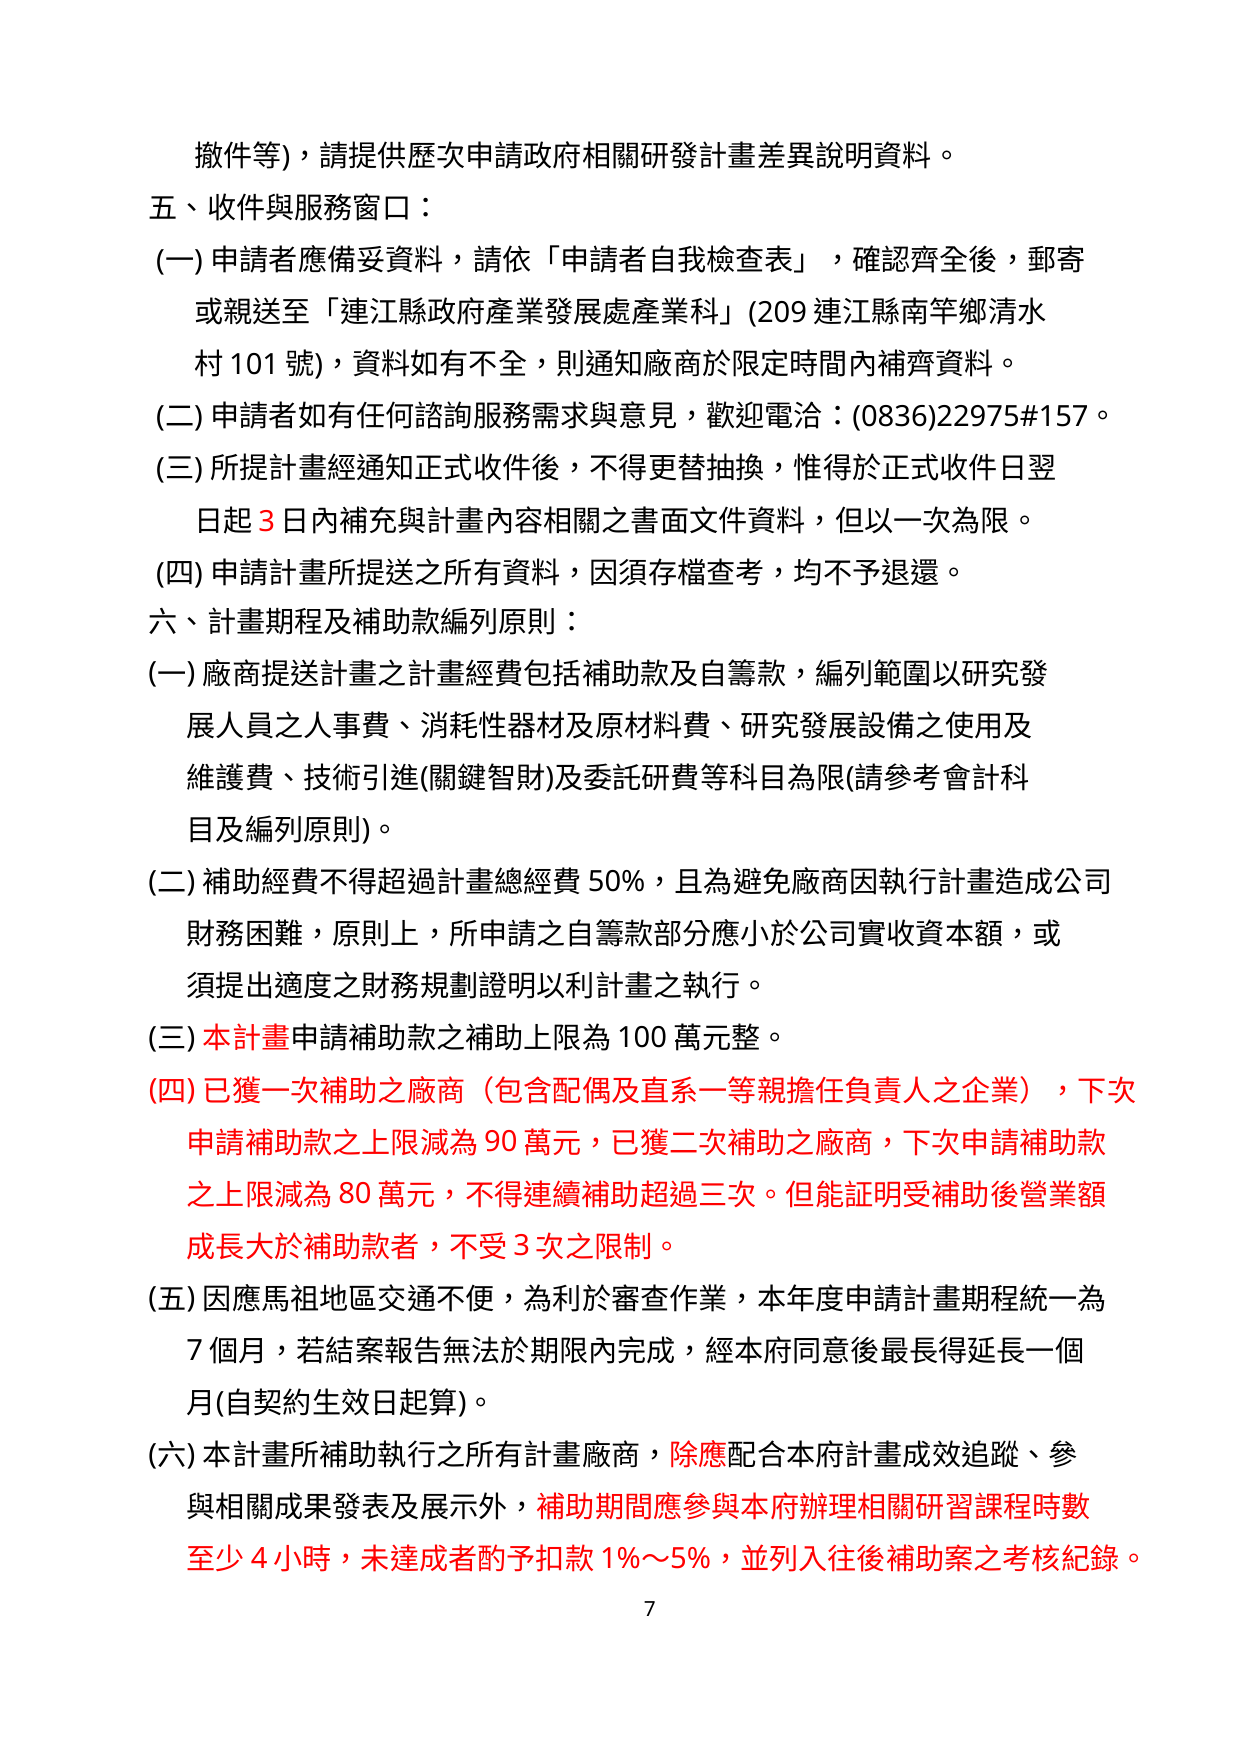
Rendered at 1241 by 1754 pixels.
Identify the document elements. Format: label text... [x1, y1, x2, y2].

list 財務困難，原則上，所申請之自籌款部分應小於公司實收資本額，或 [118, 906, 1181, 958]
list (二) 補助經費不得超過計畫總經費50%，且為避免廠商因執行計畫造成公司 [118, 854, 1181, 906]
list 至少4小時，未達成者酌予扣款1%～5%，並列入往後補助案之考核紀錄。 [118, 1531, 1181, 1583]
list 與相關成果發表及展示外，補助期間應參與本府辦理相關研習課程時數 [118, 1479, 1181, 1531]
text (三) 所提計畫經通知正式收件後，不得更替抽換，惟得於正式收件日翌 [118, 437, 1181, 489]
list 成長大於補助款者，不受3次之限制。 [118, 1218, 1181, 1271]
list 須提出適度之財務規劃證明以利計畫之執行。 [118, 958, 1181, 1010]
text (四) 申請計畫所提送之所有資料，因須存檔查考，均不予退還。 [118, 541, 1181, 593]
text 撤件等)，請提供歷次申請政府相關研發計畫差異說明資料。 [118, 125, 1181, 177]
list (四) 已獲一次補助之廠商（包含配偶及直系一等親擔任負責人之企業），下次 [118, 1062, 1181, 1114]
text (二) 申請者如有任何諮詢服務需求與意見，歡迎電洽：(0836)22975#157。 [118, 385, 1181, 437]
text (一) 申請者應備妥資料，請依「申請者自我檢查表」，確認齊全後，郵寄 [118, 229, 1181, 281]
list (一) 廠商提送計畫之計畫經費包括補助款及自籌款，編列範圍以研究發 [118, 646, 1181, 698]
list 六、計畫期程及補助款編列原則： [118, 593, 1181, 646]
list (五) 因應馬祖地區交通不便，為利於審查作業，本年度申請計畫期程統一為 [118, 1271, 1181, 1323]
list (三) 本計畫申請補助款之補助上限為100萬元整。 [118, 1010, 1181, 1062]
text 村101號)，資料如有不全，則通知廠商於限定時間內補齊資料。 [118, 333, 1181, 385]
list 目及編列原則)。 [118, 802, 1181, 854]
list (六) 本計畫所補助執行之所有計畫廠商，除應配合本府計畫成效追蹤、參 [118, 1427, 1181, 1479]
list 維護費、技術引進(關鍵智財)及委託研費等科目為限(請參考會計科 [118, 750, 1181, 802]
text 日起3日內補充與計畫內容相關之書面文件資料，但以一次為限。 [118, 489, 1181, 541]
text 或親送至「連江縣政府產業發展處產業科」(209連江縣南竿鄉清水 [118, 281, 1181, 333]
list 7個月，若結案報告無法於期限內完成，經本府同意後最長得延長一個 [118, 1323, 1181, 1375]
list 展人員之人事費、消耗性器材及原材料費、研究發展設備之使用及 [118, 698, 1181, 750]
list 之上限減為80萬元，不得連續補助超過三次。但能証明受補助後營業額 [118, 1166, 1181, 1218]
list 月(自契約生效日起算)。 [118, 1375, 1181, 1427]
list 申請補助款之上限減為90萬元，已獲二次補助之廠商，下次申請補助款 [118, 1114, 1181, 1166]
text 五、收件與服務窗口： [118, 177, 1181, 229]
